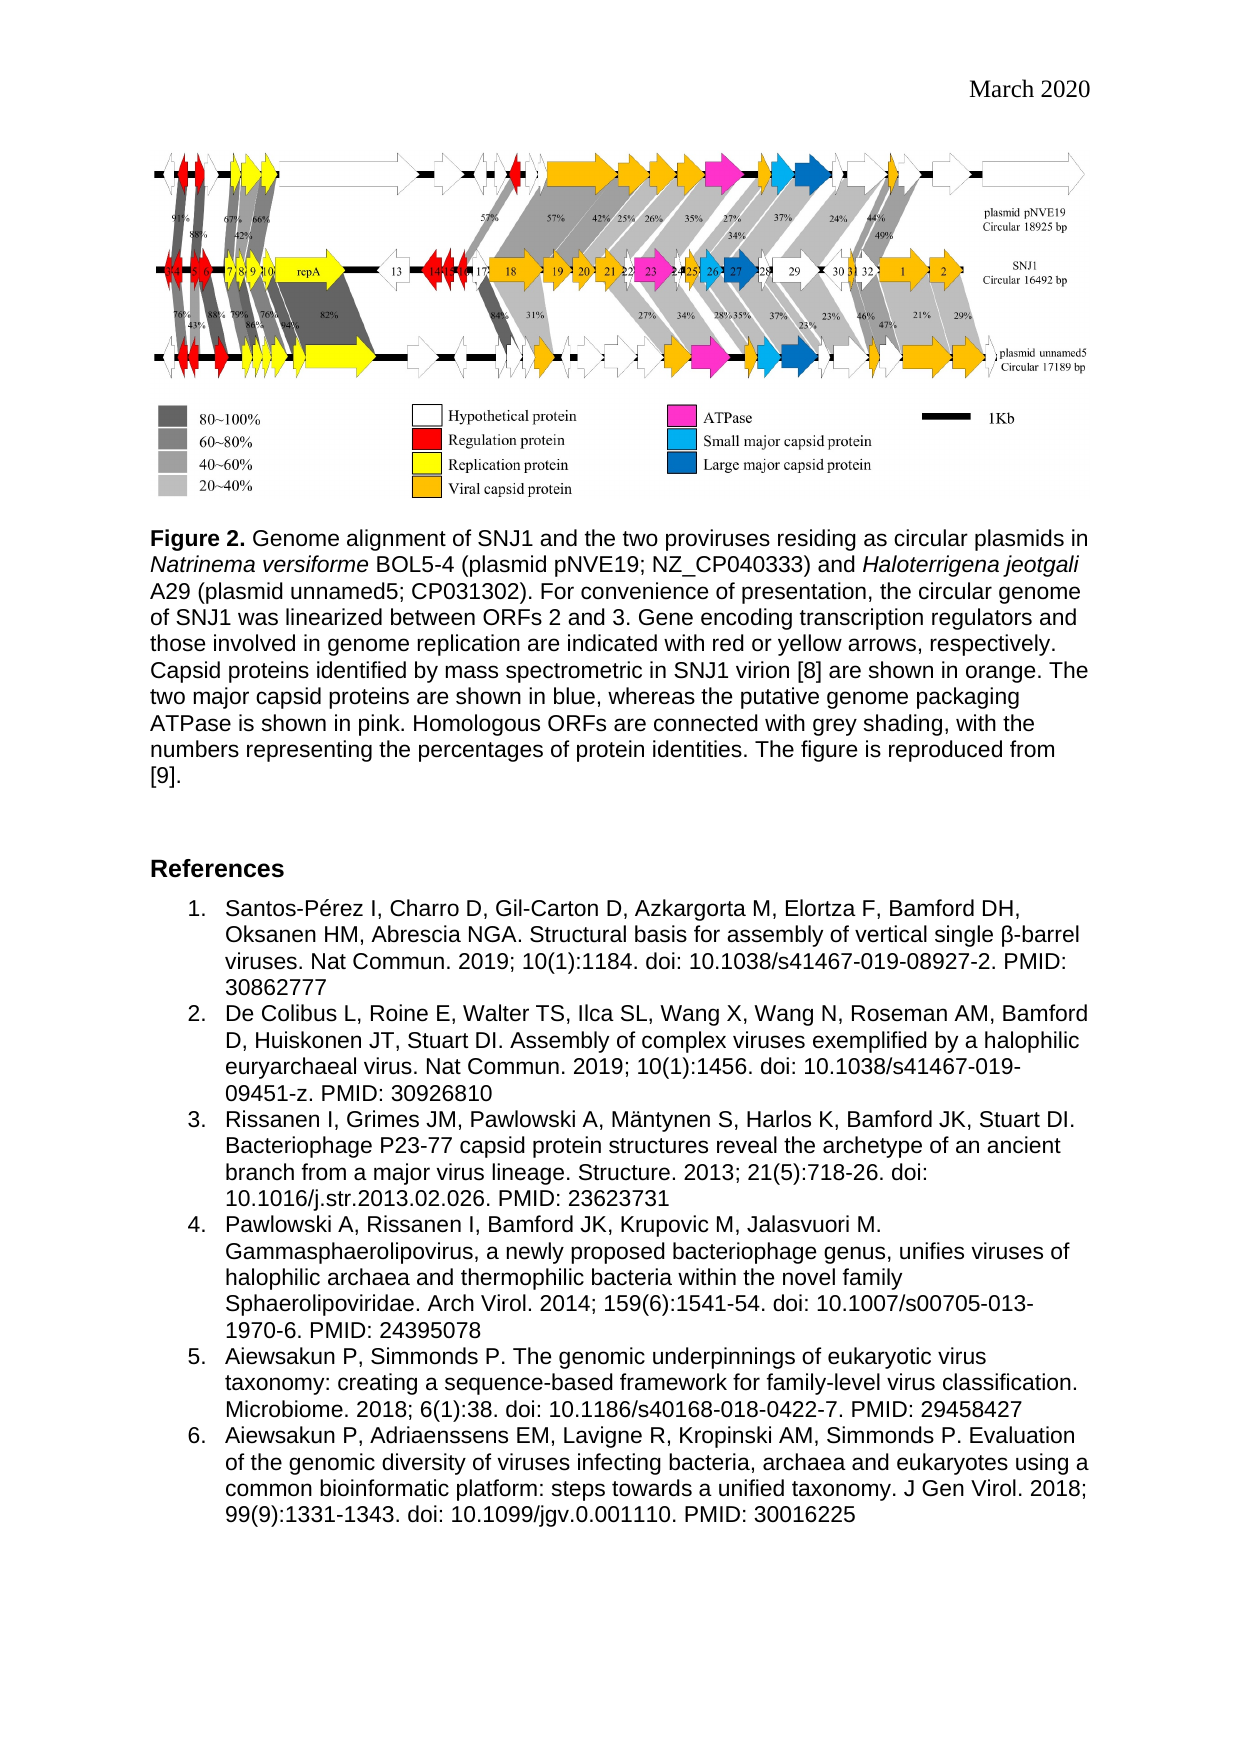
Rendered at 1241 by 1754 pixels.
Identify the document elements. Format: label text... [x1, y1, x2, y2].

list Aiewsakun P, Simmonds P. The genomic underpinnings of eukaryotic virus taxonomy: creating a sequence-based framework for family-level virus classification. Microbiome. 2018; 6(1):38. doi: 10.1186/s40168-018-0422-7. PMID: 29458427 [187, 1343, 1090, 1422]
picture [150, 150, 1090, 499]
list Santos-Pérez I, Charro D, Gil-Carton D, Azkargorta M, Elortza F, Bamford DH, Oksanen HM, Abrescia NGA. Structural basis for assembly of vertical single β-barrel viruses. Nat Commun. 2019; 10(1):1184. doi: 10.1038/s41467-019-08927-2. PMID: 30862777 [187, 895, 1090, 1000]
text Figure 2. Genome alignment of SNJ1 and the two proviruses residing as circular plasmids in Natrinema versiforme BOL5-4 (plasmid pNVE19; NZ_CP040333) and Haloterrigena jeotgali A29 (plasmid unnamed5; CP031302). For convenience of presentation, the circular genome of SNJ1 was linearized between ORFs 2 and 3. Gene encoding transcription regulators and those involved in genome replication are indicated with red or yellow arrows, respectively. Capsid proteins identified by mass spectrometric in SNJ1 virion [8] are shown in orange. The two major capsid proteins are shown in blue, whereas the putative genome packaging ATPase is shown in pink. Homologous ORFs are connected with grey shading, with the numbers representing the percentages of protein identities. The figure is reproduced from [9]. [150, 525, 1090, 788]
list De Colibus L, Roine E, Walter TS, Ilca SL, Wang X, Wang N, Roseman AM, Bamford D, Huiskonen JT, Stuart DI. Assembly of complex viruses exemplified by a halophilic euryarchaeal virus. Nat Commun. 2019; 10(1):1456. doi: 10.1038/s41467-019-09451-z. PMID: 30926810 [187, 1000, 1090, 1106]
list Rissanen I, Grimes JM, Pawlowski A, Mäntynen S, Harlos K, Bamford JK, Stuart DI. Bacteriophage P23-77 capsid protein structures reveal the archetype of an ancient branch from a major virus lineage. Structure. 2013; 21(5):718-26. doi: 10.1016/j.str.2013.02.026. PMID: 23623731 [187, 1106, 1090, 1211]
text References [150, 854, 1090, 882]
list Pawlowski A, Rissanen I, Bamford JK, Krupovic M, Jalasvuori M. Gammasphaerolipovirus, a newly proposed bacteriophage genus, unifies viruses of halophilic archaea and thermophilic bacteria within the novel family Sphaerolipoviridae. Arch Virol. 2014; 159(6):1541-54. doi: 10.1007/s00705-013-1970-6. PMID: 24395078 [187, 1211, 1090, 1343]
list Aiewsakun P, Adriaenssens EM, Lavigne R, Kropinski AM, Simmonds P. Evaluation of the genomic diversity of viruses infecting bacteria, archaea and eukaryotes using a common bioinformatic platform: steps towards a unified taxonomy. J Gen Virol. 2018; 99(9):1331-1343. doi: 10.1099/jgv.0.001110. PMID: 30016225 [187, 1422, 1090, 1527]
